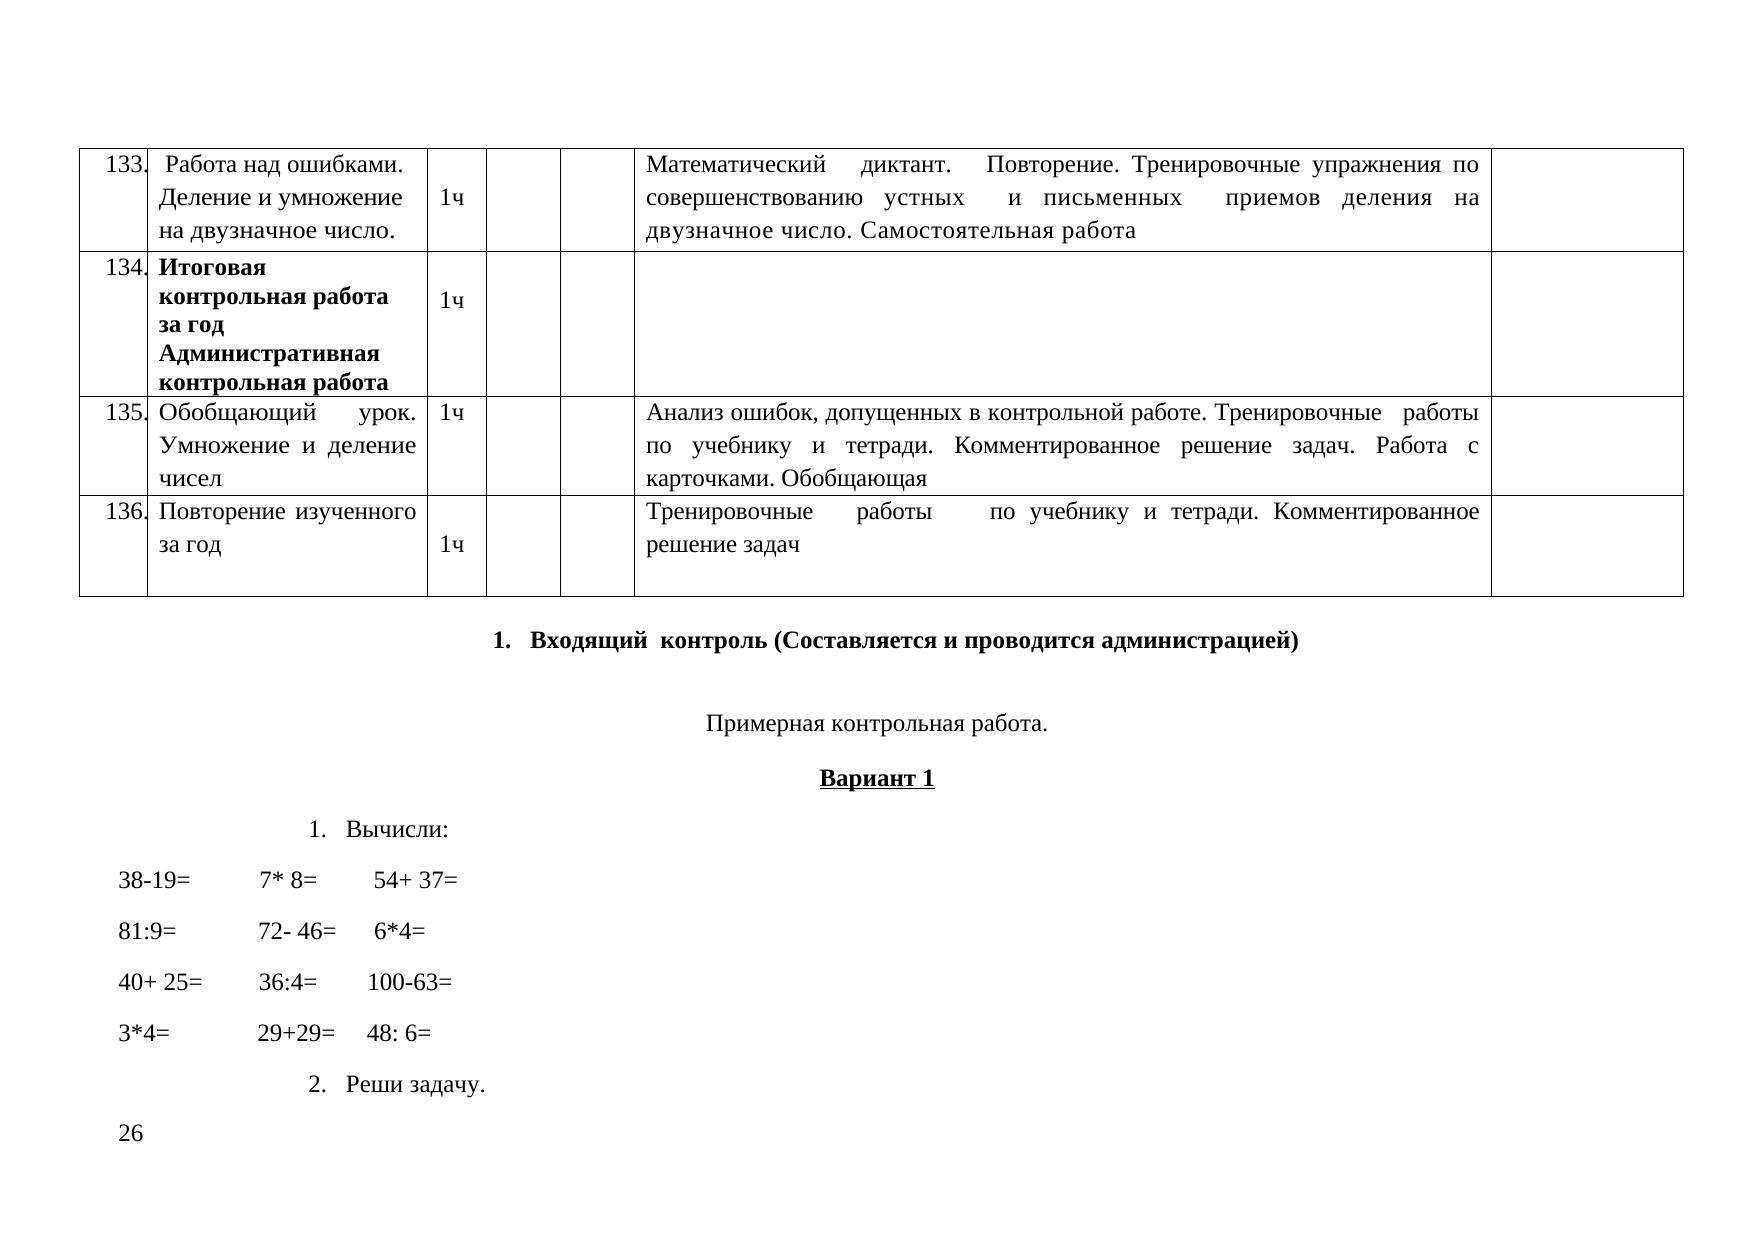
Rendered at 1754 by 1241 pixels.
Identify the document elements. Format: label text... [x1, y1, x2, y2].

table_cell [561, 397, 634, 495]
table_cell [1492, 496, 1683, 596]
table_cell [561, 252, 634, 396]
table_cell Математический диктант. Повторение. Тренировочные упражнения по совершенствованию устных и письменных приемов деления на двузначное число. Самостоятельная работа [635, 149, 1491, 251]
text 40+ 25= 36:4= 100-63= [118, 969, 1636, 996]
table_cell [1492, 149, 1683, 251]
list Входящий контроль (Составляется и проводится администрацией) [156, 625, 1636, 654]
table_cell [487, 149, 560, 251]
table_cell [487, 496, 560, 596]
table_cell Анализ ошибок, допущенных в контрольной работе. Тренировочные работы по учебнику и тетради. Комментированное решение задач. Работа с карточками. Обобщающая [635, 397, 1491, 495]
text 81:9= 72- 46= 6*4= [118, 918, 1636, 945]
text 3*4= 29+29= 48: 6= [118, 1019, 1636, 1047]
table_cell [1492, 252, 1683, 396]
list Реши задачу. [308, 1071, 1636, 1097]
table_cell [561, 149, 634, 251]
table_cell 1ч [428, 252, 486, 396]
table_cell [635, 252, 1491, 396]
table_cell Повторение изученного за год [148, 496, 427, 596]
table_cell [487, 252, 560, 396]
text 38-19= 7* 8= 54+ 37= [118, 867, 1636, 894]
table_cell [1492, 397, 1683, 495]
table_cell [80, 252, 147, 396]
text Примерная контрольная работа. [118, 708, 1636, 737]
table_cell 1ч [428, 496, 486, 596]
table_cell 1ч [428, 397, 486, 495]
table_cell Итоговая контрольная работа за год Административная контрольная работа [148, 252, 427, 396]
table_cell [561, 496, 634, 596]
table_cell 1ч [428, 149, 486, 251]
text Вариант 1 [118, 765, 1636, 792]
table_cell [80, 397, 147, 495]
table_cell Работа над ошибками. Деление и умножение на двузначное число. [148, 149, 427, 251]
table_cell [80, 149, 147, 251]
table_cell [80, 496, 147, 596]
list Вычисли: [308, 816, 1636, 843]
table_cell [487, 397, 560, 495]
table_cell Обобщающий урок. Умножение и деление чисел [148, 397, 427, 495]
table_cell Тренировочные работы по учебнику и тетради. Комментированное решение задач [635, 496, 1491, 596]
